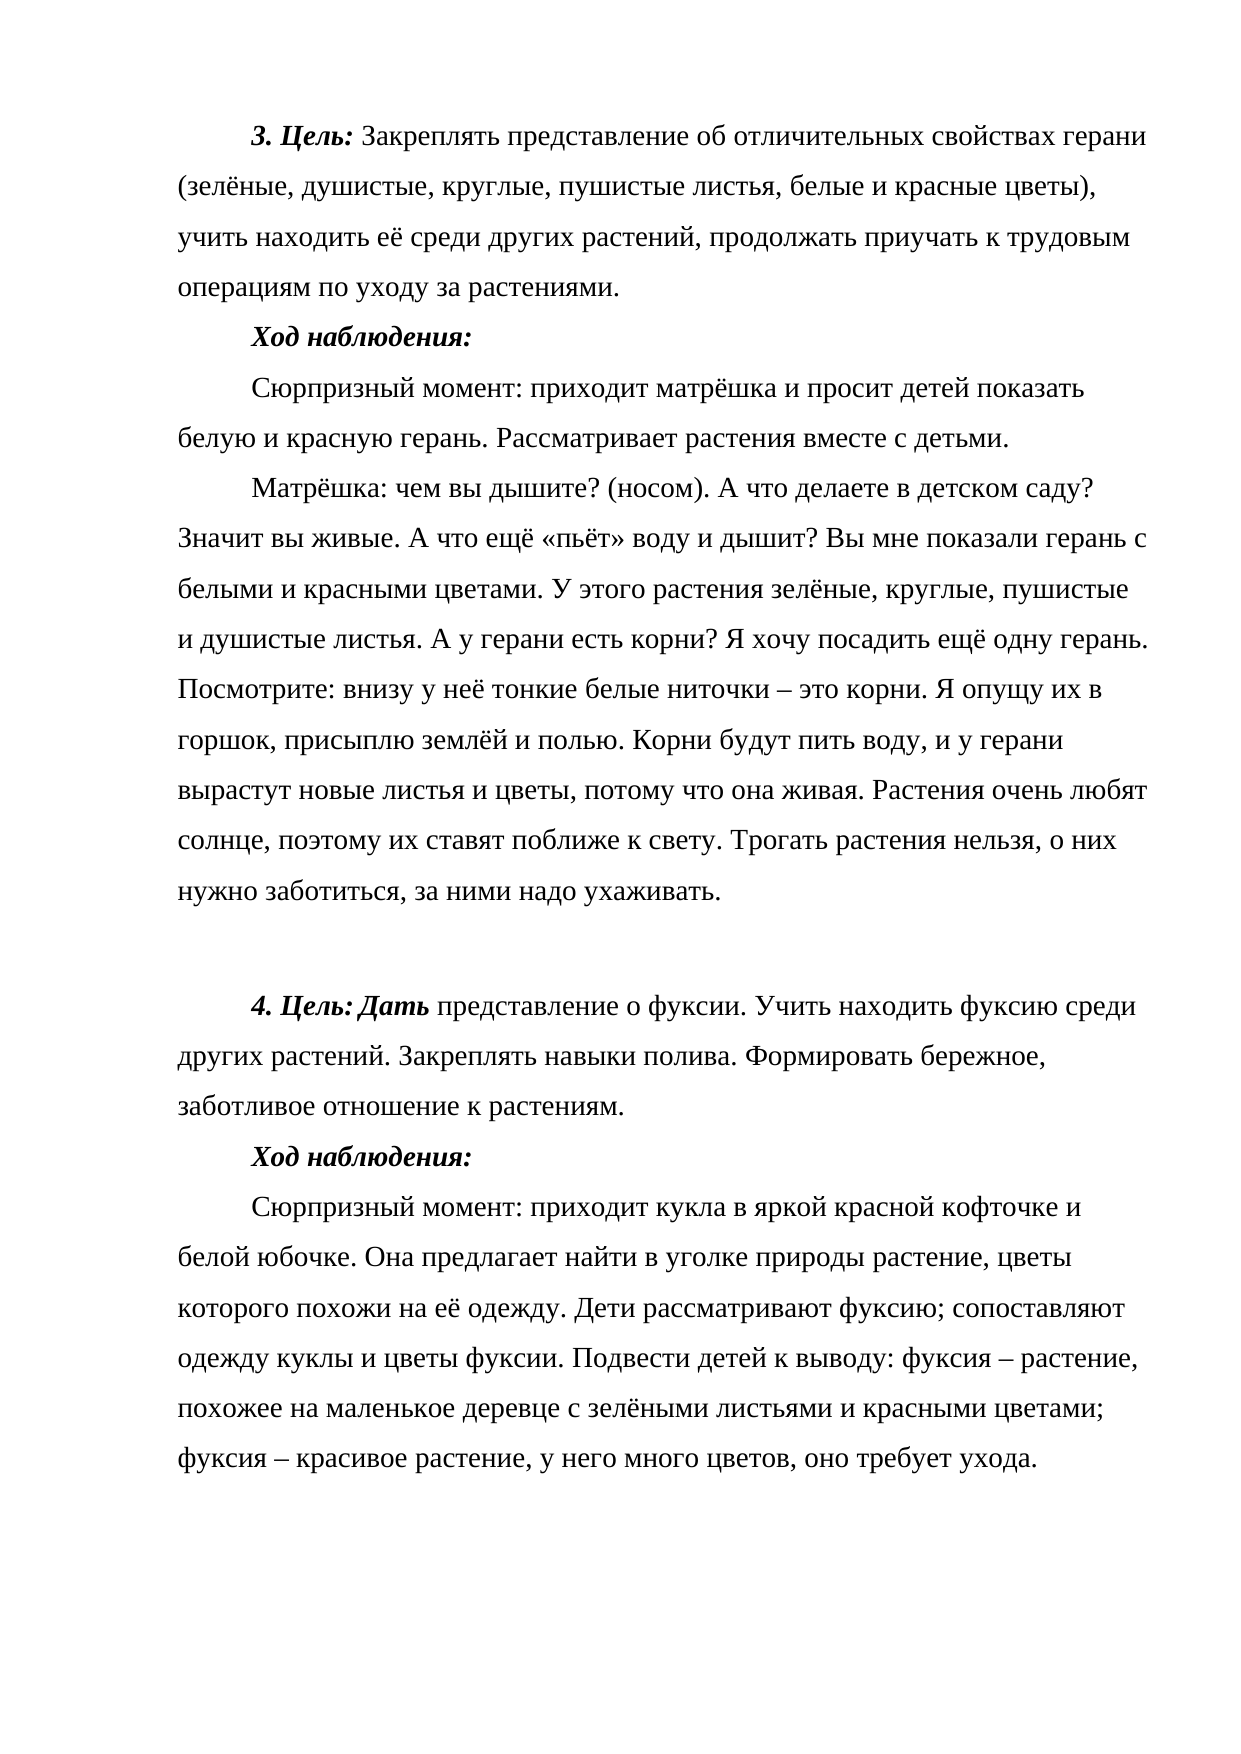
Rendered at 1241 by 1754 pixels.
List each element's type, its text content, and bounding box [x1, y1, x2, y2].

text Ход наблюдения: [177, 1139, 1152, 1172]
text 4. Цель: Дать представление о фуксии. Учить находить фуксию среди других растений. Закреплять навыки полива. Формировать бережное, заботливое отношение к растениям. [177, 988, 1152, 1122]
text Ход наблюдения: [177, 319, 1152, 353]
text Матрёшка: чем вы дышите? (носом). А что делаете в детском саду? Значит вы живые. А что ещё «пьёт» воду и дышит? Вы мне показали герань с белыми и красными цветами. У этого растения зелёные, круглые, пушистые и душистые листья. А у герани есть корни? Я хочу посадить ещё одну герань. Посмотрите: внизу у неё тонкие белые ниточки – это корни. Я опущу их в горшок, присыплю землёй и полью. Корни будут пить воду, и у герани вырастут новые листья и цветы, потому что она живая. Растения очень любят солнце, поэтому их ставят поближе к свету. Трогать растения нельзя, о них нужно заботиться, за ними надо ухаживать. [177, 470, 1152, 906]
text Сюрпризный момент: приходит матрёшка и просит детей показать белую и красную герань. Рассматривает растения вместе с детьми. [177, 370, 1152, 453]
text Сюрпризный момент: приходит кукла в яркой красной кофточке и белой юбочке. Она предлагает найти в уголке природы растение, цветы которого похожи на её одежду. Дети рассматривают фуксию; сопоставляют одежду куклы и цветы фуксии. Подвести детей к выводу: фуксия – растение, похожее на маленькое деревце с зелёными листьями и красными цветами; фуксия – красивое растение, у него много цветов, оно требует ухода. [177, 1189, 1152, 1474]
text 3. Цель: Закреплять представление об отличительных свойствах герани (зелёные, душистые, круглые, пушистые листья, белые и красные цветы), учить находить её среди других растений, продолжать приучать к трудовым операциям по уходу за растениями. [177, 118, 1152, 303]
